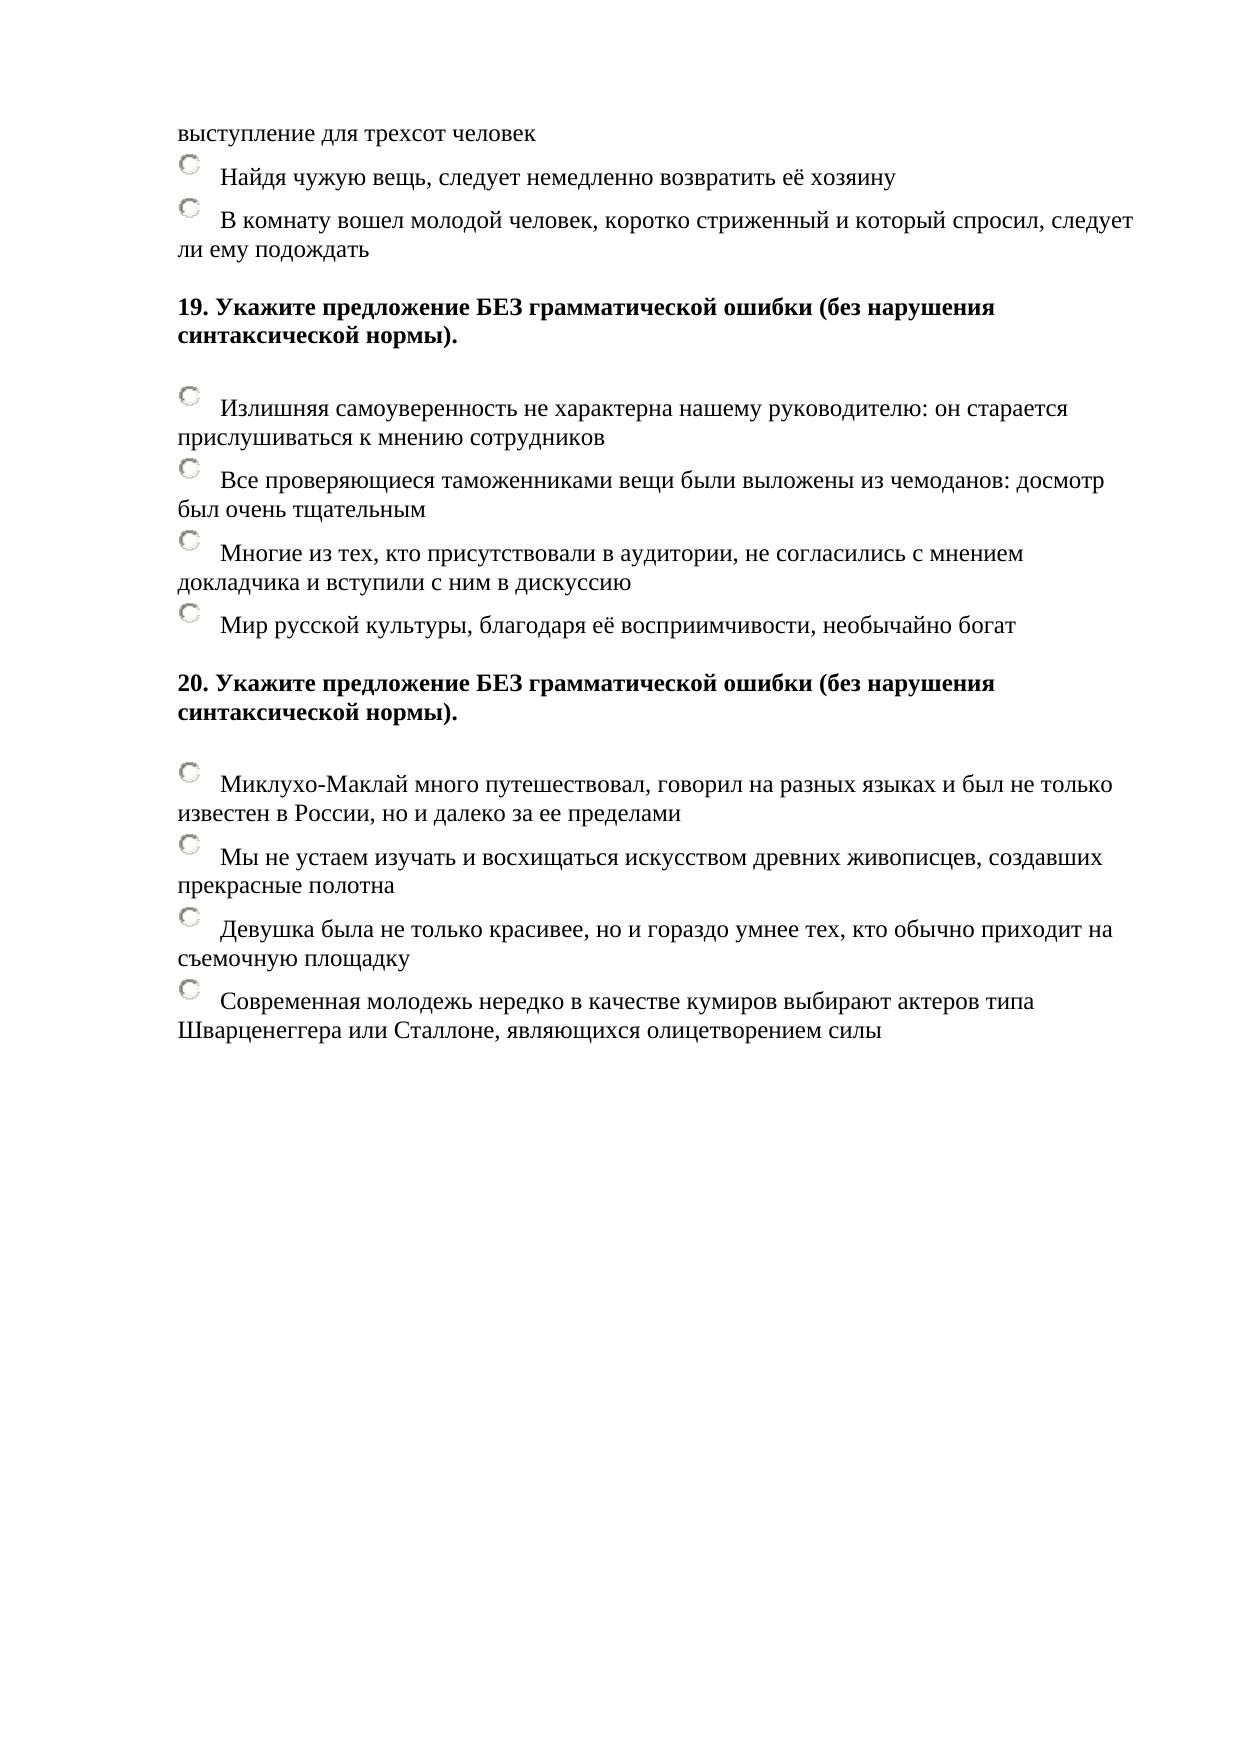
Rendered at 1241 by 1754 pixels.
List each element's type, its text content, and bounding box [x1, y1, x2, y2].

text Излишняя самоуверенность не характерна нашему руководителю: он старается прислушиваться к мнению сотрудников Все проверяющиеся таможенниками вещи были выложены из чемоданов: досмотр был очень тщательным Многие из тех, кто присутствовали в аудитории, не согласились с мнением докладчика и вступили с ним в дискуссию Мир русской культуры, благодаря её восприимчивости, необычайно богат [177, 378, 1152, 639]
text Миклухо-Маклай много путешествовал, говорил на разных языках и был не только известен в России, но и далеко за ее пределами Мы не устаем изучать и восхищаться искусством древних живописцев, создавших прекрасные полотна Девушка была не только красивее, но и гораздо умнее тех, кто обычно приходит на съемочную площадку Современная молодежь нередко в качестве кумиров выбирают актеров типа Шварценеггера или Сталлоне, являющихся олицетворением силы [177, 755, 1152, 1044]
text 19. Укажите предложение БЕЗ грамматической ошибки (без нарушения синтаксической нормы). [177, 292, 1152, 349]
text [177, 118, 1152, 263]
text 20. Укажите предложение БЕЗ грамматической ошибки (без нарушения синтаксической нормы). [177, 668, 1152, 726]
